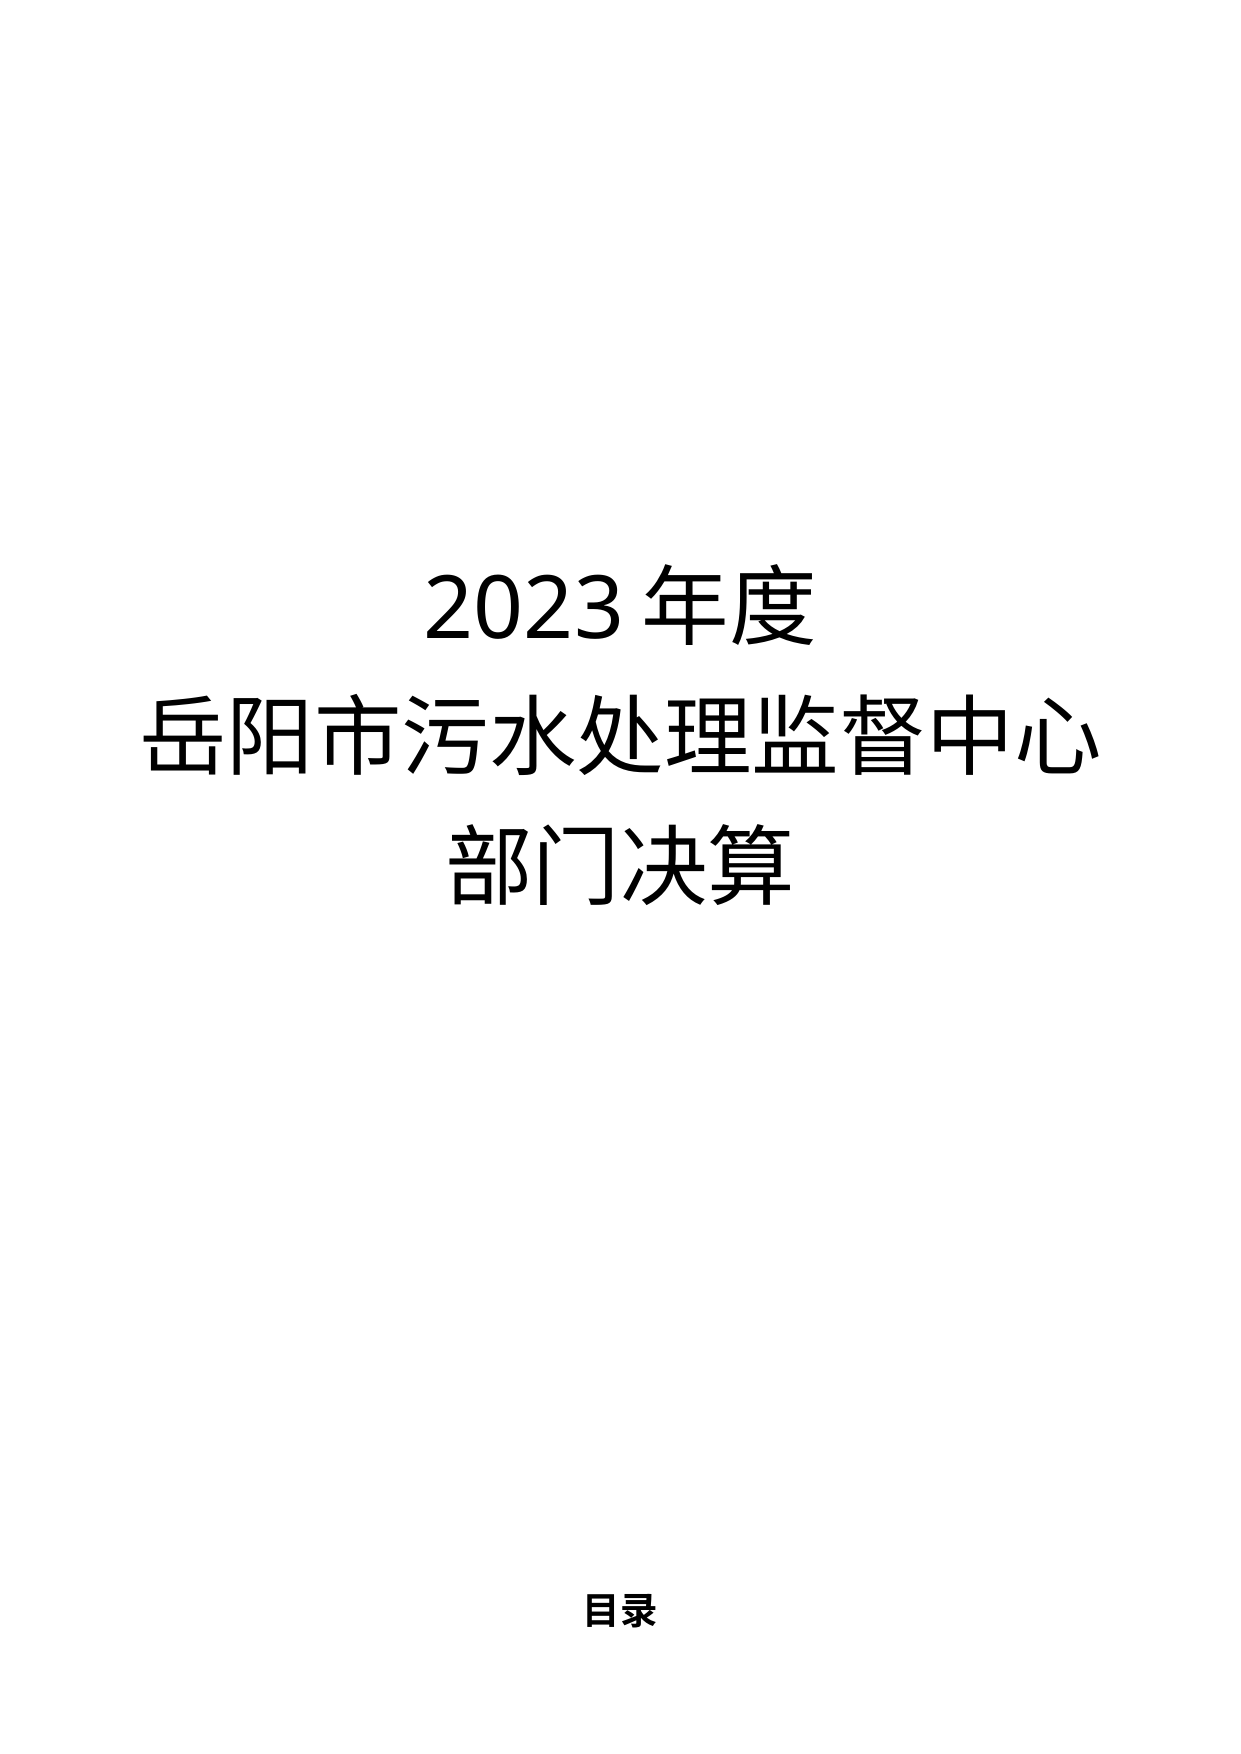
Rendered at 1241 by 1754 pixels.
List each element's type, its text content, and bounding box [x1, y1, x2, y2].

text 2023年度 [75, 536, 1165, 666]
text 岳阳市污水处理监督中心 [75, 666, 1165, 796]
text 部门决算 [75, 796, 1165, 926]
text 目录 [75, 1576, 1165, 1641]
